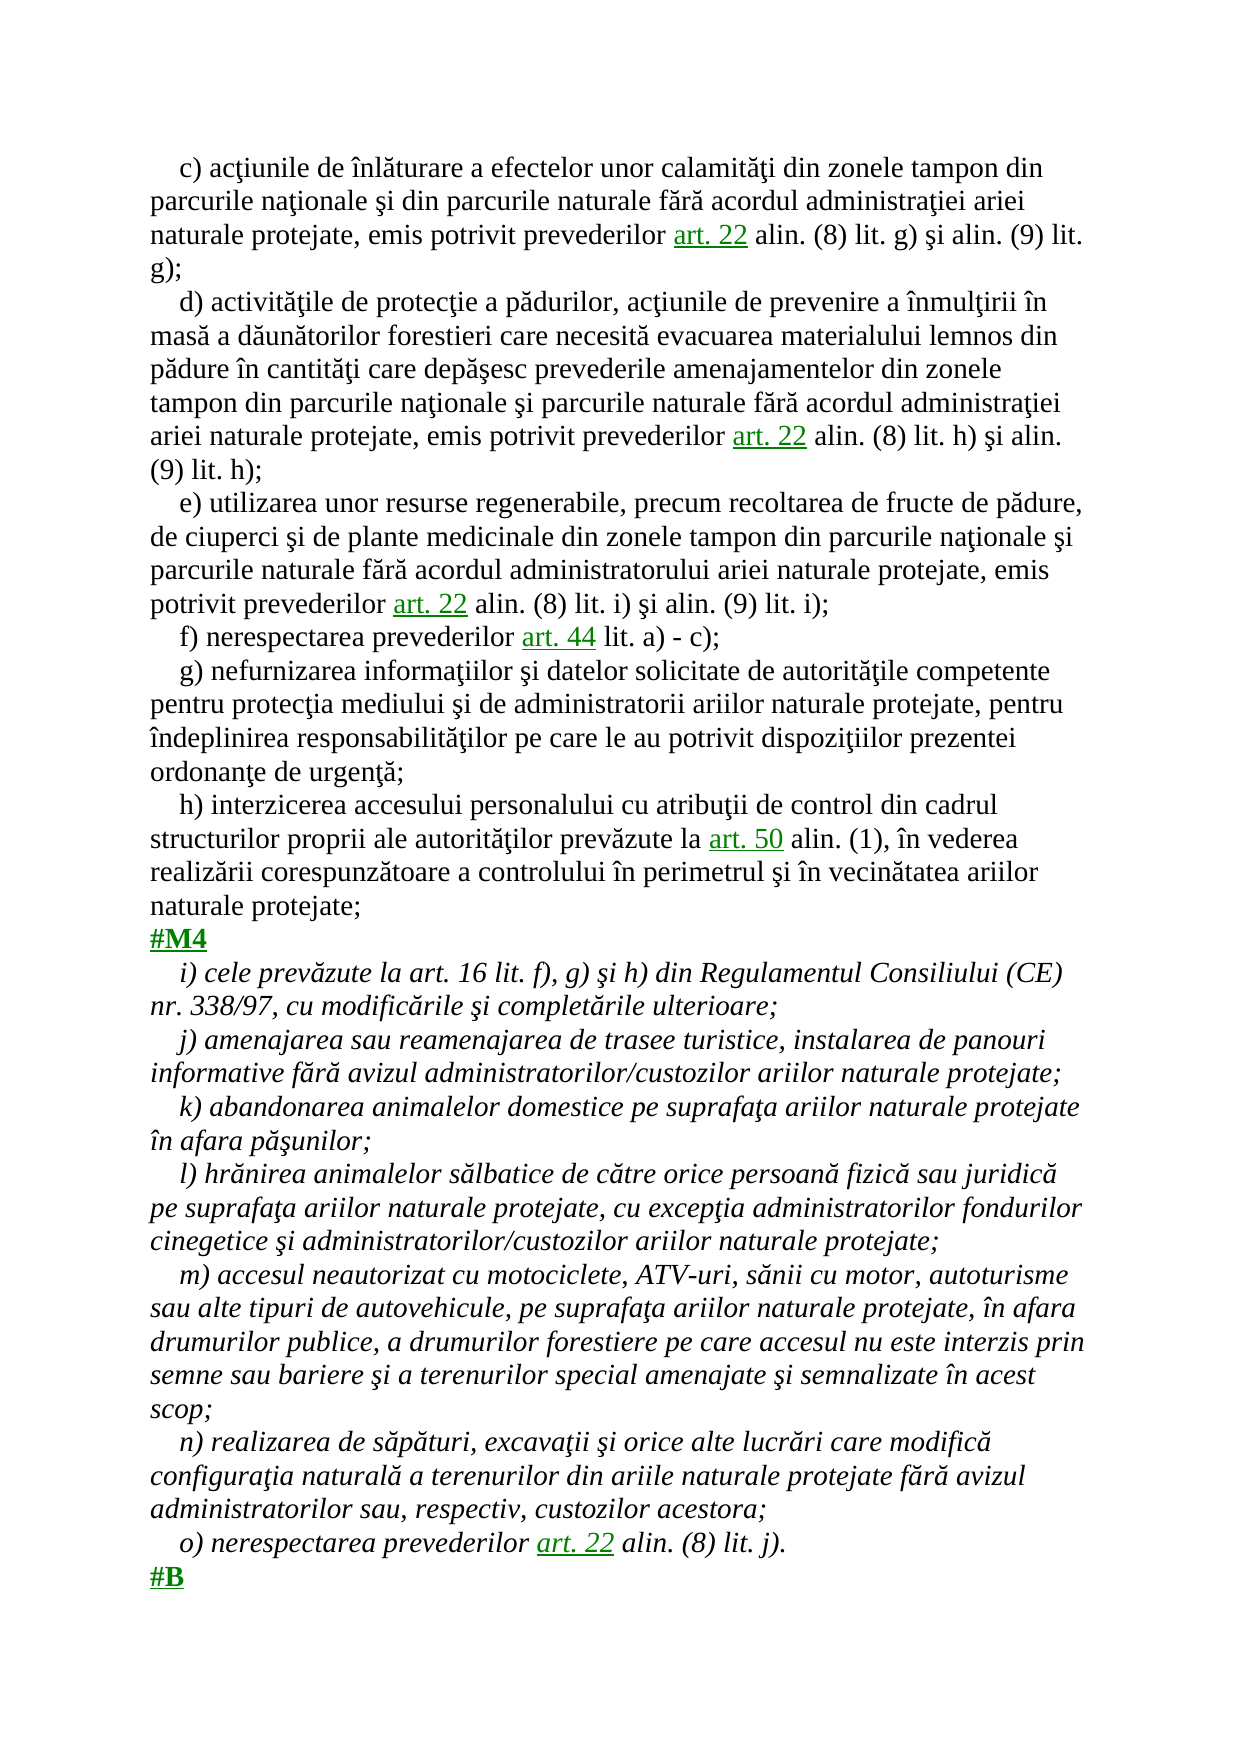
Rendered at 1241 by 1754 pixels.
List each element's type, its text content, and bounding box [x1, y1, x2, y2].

text h) interzicerea accesului personalului cu atribuţii de control din cadrul structurilor proprii ale autorităţilor prevăzute la art. 50 alin. (1), în vederea realizării corespunzătoare a controlului în perimetrul şi în vecinătatea ariilor naturale protejate; [150, 787, 1090, 921]
text c) acţiunile de înlăturare a efectelor unor calamităţi din zonele tampon din parcurile naţionale şi din parcurile naturale fără acordul administraţiei ariei naturale protejate, emis potrivit prevederilor art. 22 alin. (8) lit. g) şi alin. (9) lit. g); [150, 150, 1090, 284]
text n) realizarea de săpături, excavaţii şi orice alte lucrări care modifică configuraţia naturală a terenurilor din ariile naturale protejate fără avizul administratorilor sau, respectiv, custozilor acestora; [150, 1424, 1090, 1525]
text d) activităţile de protecţie a pădurilor, acţiunile de prevenire a înmulţirii în masă a dăunătorilor forestieri care necesită evacuarea materialului lemnos din pădure în cantităţi care depăşesc prevederile amenajamentelor din zonele tampon din parcurile naţionale şi parcurile naturale fără acordul administraţiei ariei naturale protejate, emis potrivit prevederilor art. 22 alin. (8) lit. h) şi alin. (9) lit. h); [150, 284, 1090, 485]
text #B [150, 1559, 1090, 1592]
text j) amenajarea sau reamenajarea de trasee turistice, instalarea de panouri informative fără avizul administratorilor/custozilor ariilor naturale protejate; [150, 1022, 1090, 1089]
text m) accesul neautorizat cu motociclete, ATV-uri, sănii cu motor, autoturisme sau alte tipuri de autovehicule, pe suprafaţa ariilor naturale protejate, în afara drumurilor publice, a drumurilor forestiere pe care accesul nu este interzis prin semne sau bariere şi a terenurilor special amenajate şi semnalizate în acest scop; [150, 1257, 1090, 1424]
text i) cele prevăzute la art. 16 lit. f), g) şi h) din Regulamentul Consiliului (CE) nr. 338/97, cu modificările şi completările ulterioare; [150, 955, 1090, 1022]
text f) nerespectarea prevederilor art. 44 lit. a) - c); [150, 619, 1090, 653]
text #M4 [150, 921, 1090, 955]
text e) utilizarea unor resurse regenerabile, precum recoltarea de fructe de pădure, de ciuperci şi de plante medicinale din zonele tampon din parcurile naţionale şi parcurile naturale fără acordul administratorului ariei naturale protejate, emis potrivit prevederilor art. 22 alin. (8) lit. i) şi alin. (9) lit. i); [150, 485, 1090, 619]
text l) hrănirea animalelor sălbatice de către orice persoană fizică sau juridică pe suprafaţa ariilor naturale protejate, cu excepţia administratorilor fondurilor cinegetice şi administratorilor/custozilor ariilor naturale protejate; [150, 1156, 1090, 1257]
text g) nefurnizarea informaţiilor şi datelor solicitate de autorităţile competente pentru protecţia mediului şi de administratorii ariilor naturale protejate, pentru îndeplinirea responsabilităţilor pe care le au potrivit dispoziţiilor prezentei ordonanţe de urgenţă; [150, 653, 1090, 787]
text k) abandonarea animalelor domestice pe suprafaţa ariilor naturale protejate în afara păşunilor; [150, 1089, 1090, 1156]
text o) nerespectarea prevederilor art. 22 alin. (8) lit. j). [150, 1525, 1090, 1559]
